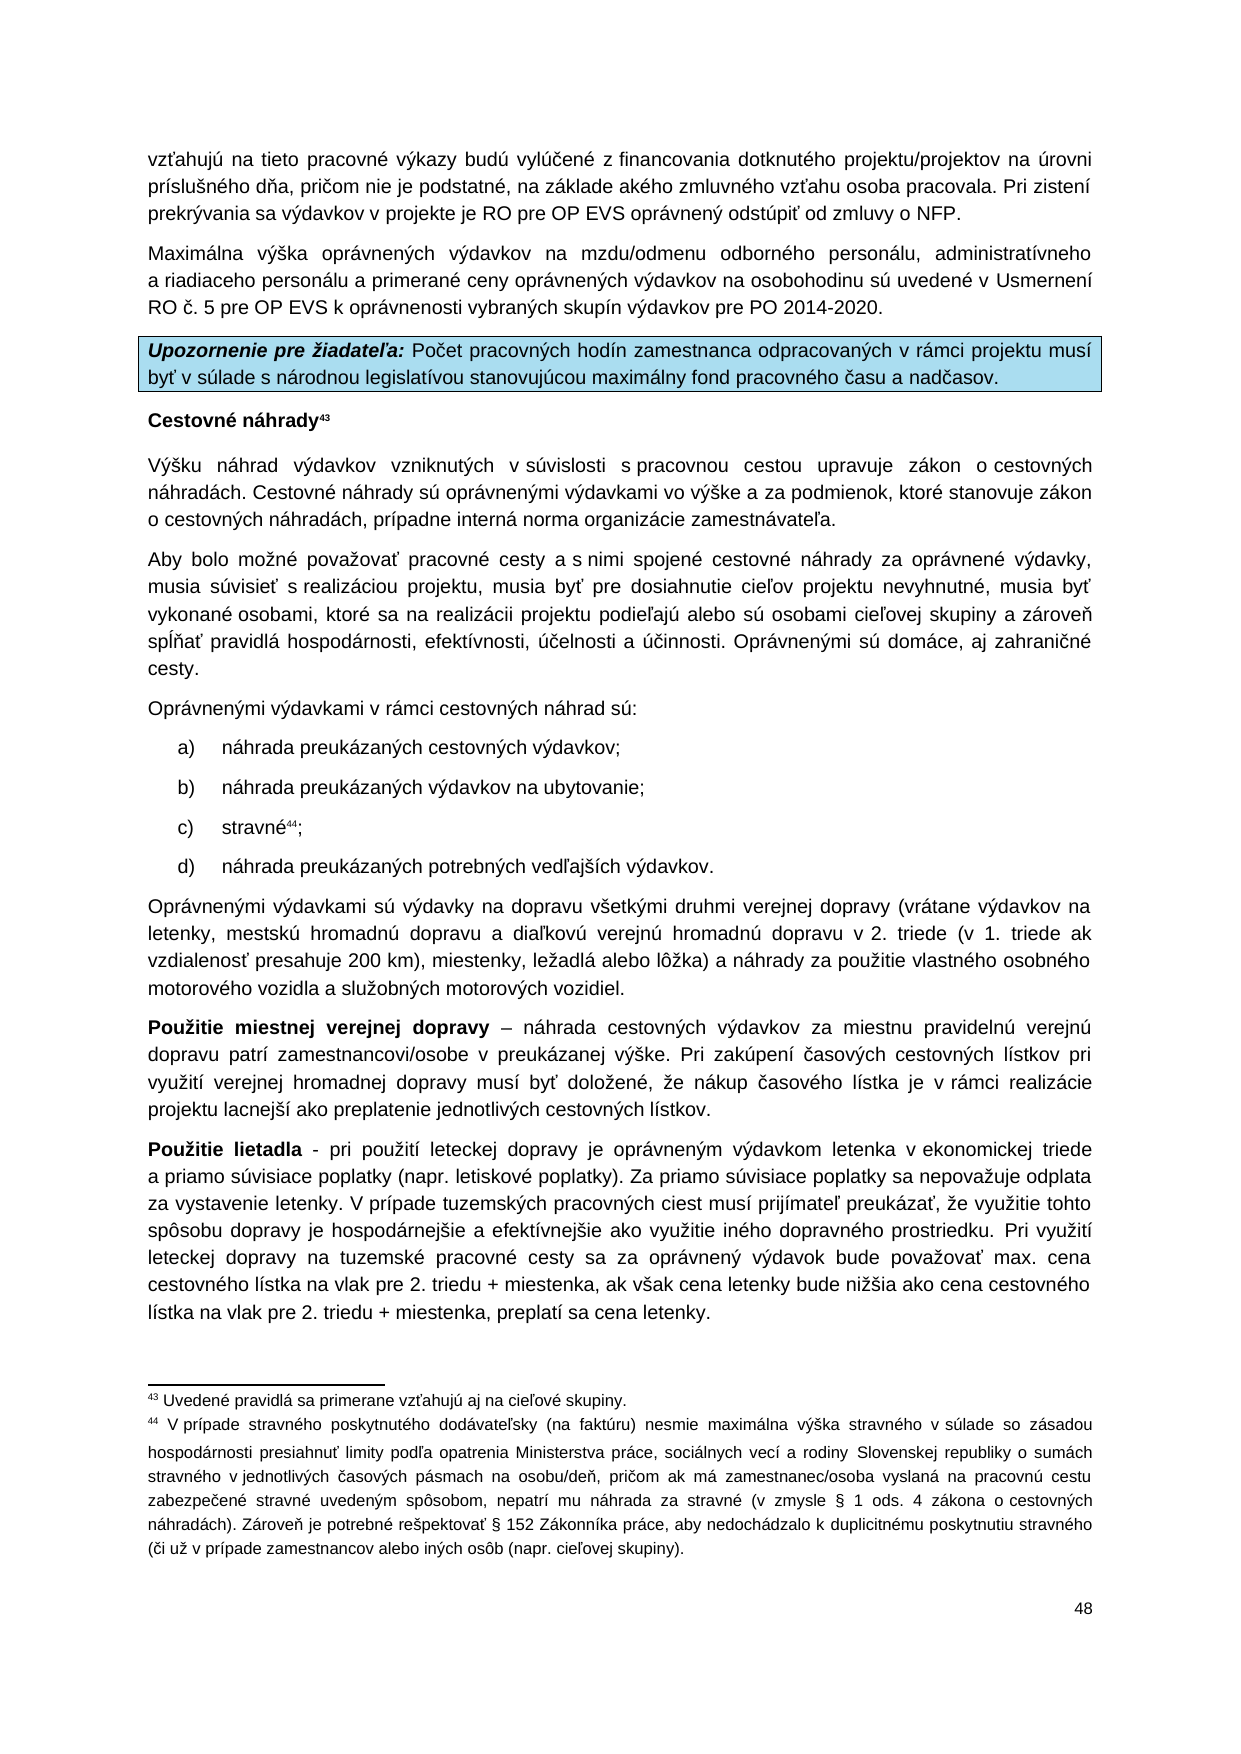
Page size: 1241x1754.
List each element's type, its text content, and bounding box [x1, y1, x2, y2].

text Cestovné náhrady [148, 409, 1092, 432]
text Oprávnenými výdavkami v rámci cestovných náhrad sú: [148, 696, 1092, 719]
list Použitie miestnej verejnej dopravy – náhrada cestovných výdavkov za miestnu pravidelnú verejnú dopravu patrí zamestnancovi/osobe v preukázanej výške. Pri zakúpení časových cestovných lístkov pri využití verejnej hromadnej dopravy musí byť doložené, že nákup časového lístka je v rámci realizácie projektu lacnejší ako preplatenie jednotlivých cestovných lístkov. [148, 1016, 1092, 1120]
list náhrada preukázaných potrebných vedľajších výdavkov. [177, 855, 1092, 878]
list stravné; [177, 816, 1092, 838]
text Upozornenie pre žiadateľa: Počet pracovných hodín zamestnanca odpracovaných v rámci projektu musí byť v súlade s národnou legislatívou stanovujúcou maximálny fond pracovného času a nadčasov. [139, 337, 1101, 391]
text Aby bolo možné považovať pracovné cesty a s nimi spojené cestovné náhrady za oprávnené výdavky, musia súvisieť s realizáciou projektu, musia byť pre dosiahnutie cieľov projektu nevyhnutné, musia byť vykonané osobami, ktoré sa na realizácii projektu podieľajú alebo sú osobami cieľovej skupiny a zároveň spĺňať pravidlá hospodárnosti, efektívnosti, účelnosti a účinnosti. Oprávnenými sú domáce, aj zahraničné cesty. [148, 548, 1092, 679]
text Pracovné úväzky osôb pracujúcich na projekte sa nesmú prekrývať, nie je prípustné, aby bol zamestnanec platený za rovnakú činnosť vykonávanú v tom istom čase, resp. za rovnaké výstupy viackrát. Za neoprávnené sa budú považovať výdavky v prípade identifikácie prekrývania sa pracovného času osoby pracujúcej na dvoch alebo viacerých projektoch (vrátane prípadu jedného projektu s viacerými pozíciami v rámci toho istého projektu alebo v prípade viacerých zmluvných vzťahov pre výkon práce pre projekt a mimo projektov) spolufinancovaných z prostriedkov EŠIF, resp. z iných programov EÚ alebo vnútroštátnych programov, resp. pri zistení vykonávania činnosti nefinancovanej z prostriedkov EŠIF. Výdavky, ktoré sa vzťahujú na tieto pracovné výkazy budú vylúčené z financovania dotknutého projektu/projektov na úrovni príslušného dňa, pričom nie je podstatné, na základe akého zmluvného vzťahu osoba pracovala. Pri zistení prekrývania sa výdavkov v projekte je RO pre OP EVS oprávnený odstúpiť od zmluvy o NFP. [148, 148, 1092, 225]
list náhrada preukázaných výdavkov na ubytovanie; [177, 776, 1092, 798]
list Oprávnenými výdavkami sú výdavky na dopravu všetkými druhmi verejnej dopravy (vrátane výdavkov na letenky, mestskú hromadnú dopravu a diaľkovú verejnú hromadnú dopravu v 2. triede (v 1. triede ak vzdialenosť presahuje 200 km), miestenky, ležadlá alebo lôžka) a náhrady za použitie vlastného osobného motorového vozidla a služobných motorových vozidiel. [148, 895, 1092, 999]
text Maximálna výška oprávnených výdavkov na mzdu/odmenu odborného personálu, administratívneho a riadiaceho personálu a primerané ceny oprávnených výdavkov na osobohodinu sú uvedené v Usmernení RO č. 5 pre OP EVS k oprávnenosti vybraných skupín výdavkov pre PO 2014-2020. [148, 242, 1092, 319]
text Výšku náhrad výdavkov vzniknutých v súvislosti s pracovnou cestou upravuje zákon o cestovných náhradách. Cestovné náhrady sú oprávnenými výdavkami vo výške a za podmienok, ktoré stanovuje zákon o cestovných náhradách, prípadne interná norma organizácie zamestnávateľa. [148, 454, 1092, 531]
list náhrada preukázaných cestovných výdavkov; [177, 736, 1092, 759]
list Použitie lietadla - pri použití leteckej dopravy je oprávneným výdavkom letenka v ekonomickej triede a priamo súvisiace poplatky (napr. letiskové poplatky). Za priamo súvisiace poplatky sa nepovažuje odplata za vystavenie letenky. V prípade tuzemských pracovných ciest musí prijímateľ preukázať, že využitie tohto spôsobu dopravy je hospodárnejšie a efektívnejšie ako využitie iného dopravného prostriedku. Pri využití leteckej dopravy na tuzemské pracovné cesty sa za oprávnený výdavok bude považovať max. cena cestovného lístka na vlak pre 2. triedu + miestenka, ak však cena letenky bude nižšia ako cena cestovného lístka na vlak pre 2. triedu + miestenka, preplatí sa cena letenky. [148, 1137, 1092, 1323]
